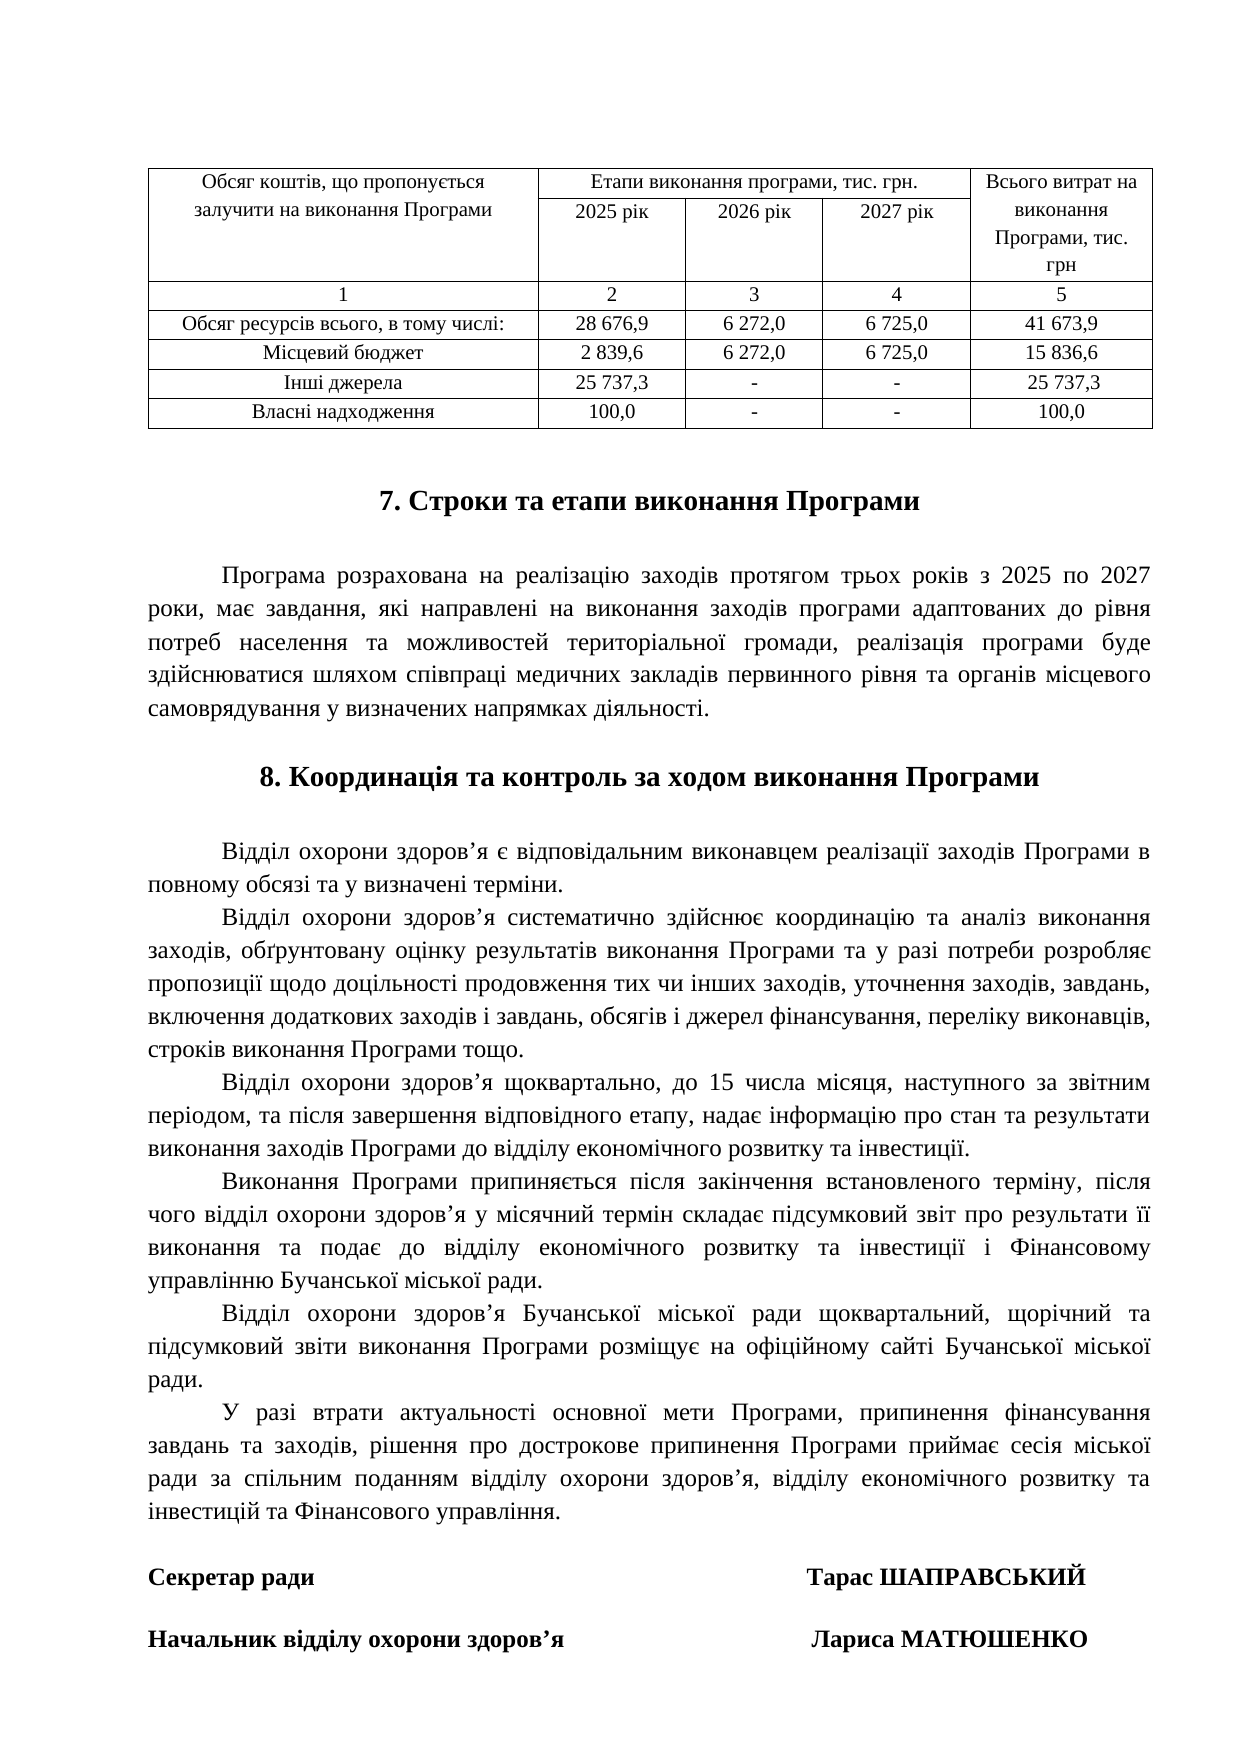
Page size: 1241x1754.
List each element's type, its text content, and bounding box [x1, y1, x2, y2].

text Програма розрахована на реалізацію заходів протягом трьох років з 2025 по 2027 роки, має завдання, які направлені на виконання заходів програми адаптованих до рівня потреб населення та можливостей територіальної громади, реалізація програми буде здійснюватися шляхом співпраці медичних закладів первинного рівня та органів місцевого самоврядування у визначених напрямках діяльності. [148, 561, 1152, 721]
table_cell 2 [539, 282, 685, 310]
table_header Всього витрат на виконання Програми, тис. грн [971, 169, 1152, 281]
text Відділ охорони здоров’я щоквартально, до 15 числа місяця, наступного за звітним періодом, та після завершення відповідного етапу, надає інформацію про стан та результати виконання заходів Програми до відділу економічного розвитку та інвестиції. [148, 1067, 1152, 1162]
table_cell 6 272,0 [686, 311, 822, 339]
table_cell Власні надходження [149, 399, 538, 427]
table_cell 4 [823, 282, 970, 310]
text Виконання Програми припиняється після закінчення встановленого терміну, після чого відділ охорони здоров’я у місячний термін складає підсумковий звіт про результати її виконання та подає до відділу економічного розвитку та інвестиції і Фінансовому управлінню Бучанської міської ради. [148, 1166, 1152, 1294]
table_cell 100,0 [971, 399, 1152, 427]
text 7. Строки та етапи виконання Програми [148, 483, 1152, 517]
text Начальник відділу охорони здоров’я Лариса МАТЮШЕНКО [148, 1624, 1152, 1653]
table_cell 41 673,9 [971, 311, 1152, 339]
table_cell 2026 рік [686, 199, 822, 281]
table_cell - [823, 370, 970, 398]
table_cell 15 836,6 [971, 340, 1152, 369]
table_cell 25 737,3 [539, 370, 685, 398]
text Відділ охорони здоров’я систематично здійснює координацію та аналіз виконання заходів, обґрунтовану оцінку результатів виконання Програми та у разі потреби розробляє пропозиції щодо доцільності продовження тих чи інших заходів, уточнення заходів, завдань, включення додаткових заходів і завдань, обсягів і джерел фінансування, переліку виконавців, строків виконання Програми тощо. [148, 902, 1152, 1063]
table_cell 6 725,0 [823, 340, 970, 369]
table_cell 5 [971, 282, 1152, 310]
table_cell 2 839,6 [539, 340, 685, 369]
table_cell Інші джерела [149, 370, 538, 398]
table_cell Місцевий бюджет [149, 340, 538, 369]
text Відділ охорони здоров’я Бучанської міської ради щоквартальний, щорічний та підсумковий звіти виконання Програми розміщує на офіційному сайті Бучанської міської ради. [148, 1298, 1152, 1393]
table_cell 100,0 [539, 399, 685, 427]
table_cell 2027 рік [823, 199, 970, 281]
text 8. Координація та контроль за ходом виконання Програми [148, 759, 1152, 792]
table_cell 6 725,0 [823, 311, 970, 339]
table_cell 28 676,9 [539, 311, 685, 339]
table_header Обсяг коштів, що пропонується залучити на виконання Програми [149, 169, 538, 281]
table_cell 1 [149, 282, 538, 310]
table_cell 6 272,0 [686, 340, 822, 369]
text Секретар ради Тарас ШАПРАВСЬКИЙ [148, 1562, 1152, 1591]
table_cell - [686, 370, 822, 398]
table_cell - [686, 399, 822, 427]
text У разі втрати актуальності основної мети Програми, припинення фінансування завдань та заходів, рішення про дострокове припинення Програми приймає сесія міської ради за спільним поданням відділу охорони здоров’я, відділу економічного розвитку та інвестицій та Фінансового управління. [148, 1397, 1152, 1525]
table_cell 3 [686, 282, 822, 310]
text Відділ охорони здоров’я є відповідальним виконавцем реалізації заходів Програми в повному обсязі та у визначені терміни. [148, 836, 1152, 897]
table_cell - [823, 399, 970, 427]
table_cell 25 737,3 [971, 370, 1152, 398]
table_header Етапи виконання програми, тис. грн. [539, 169, 970, 198]
table_cell Обсяг ресурсів всього, в тому числі: [149, 311, 538, 339]
table_cell 2025 рік [539, 199, 685, 281]
